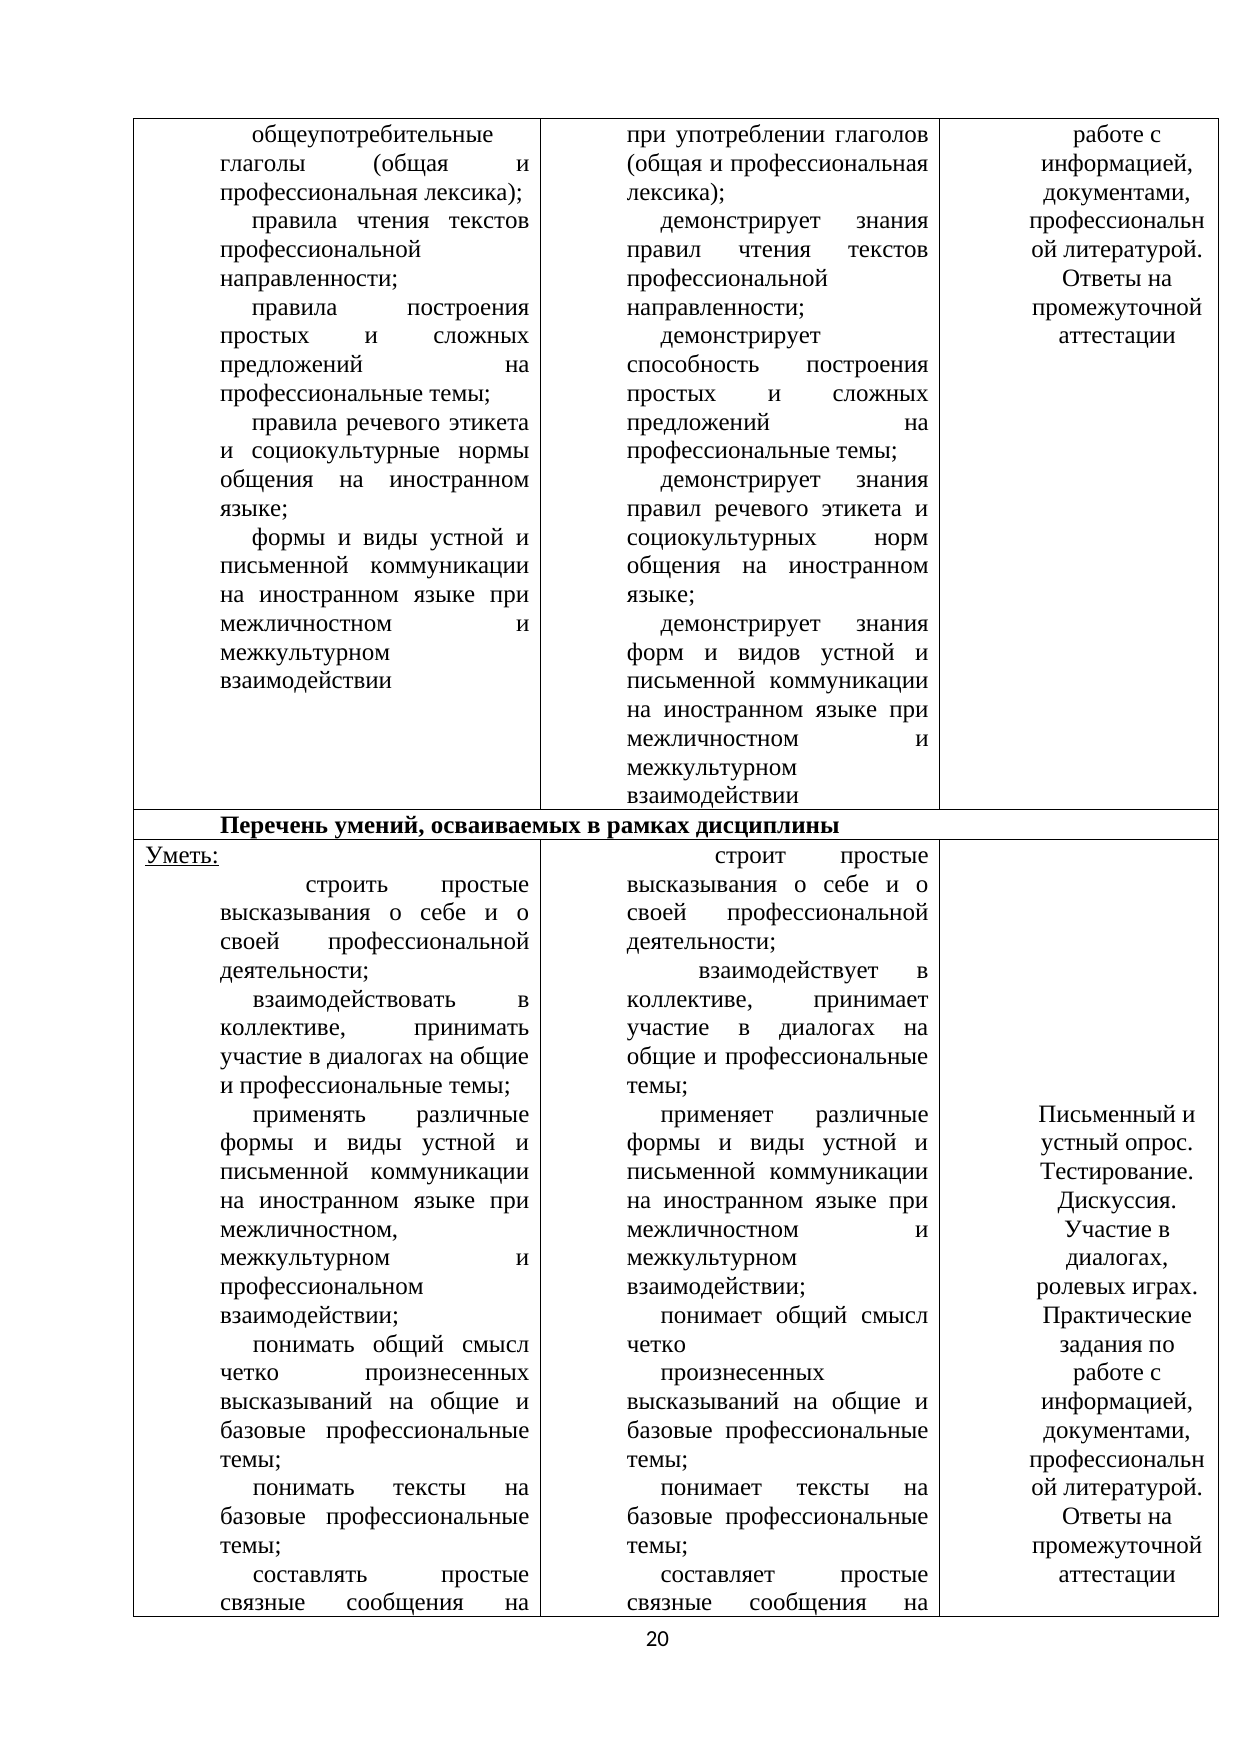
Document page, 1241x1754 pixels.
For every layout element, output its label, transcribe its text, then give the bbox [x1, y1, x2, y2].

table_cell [541, 119, 939, 809]
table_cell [134, 840, 540, 1616]
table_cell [940, 119, 1218, 809]
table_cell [134, 119, 540, 809]
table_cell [940, 840, 1218, 1616]
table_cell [541, 840, 939, 1616]
table_cell Перечень умений, осваиваемых в рамках дисциплины [134, 810, 1218, 839]
